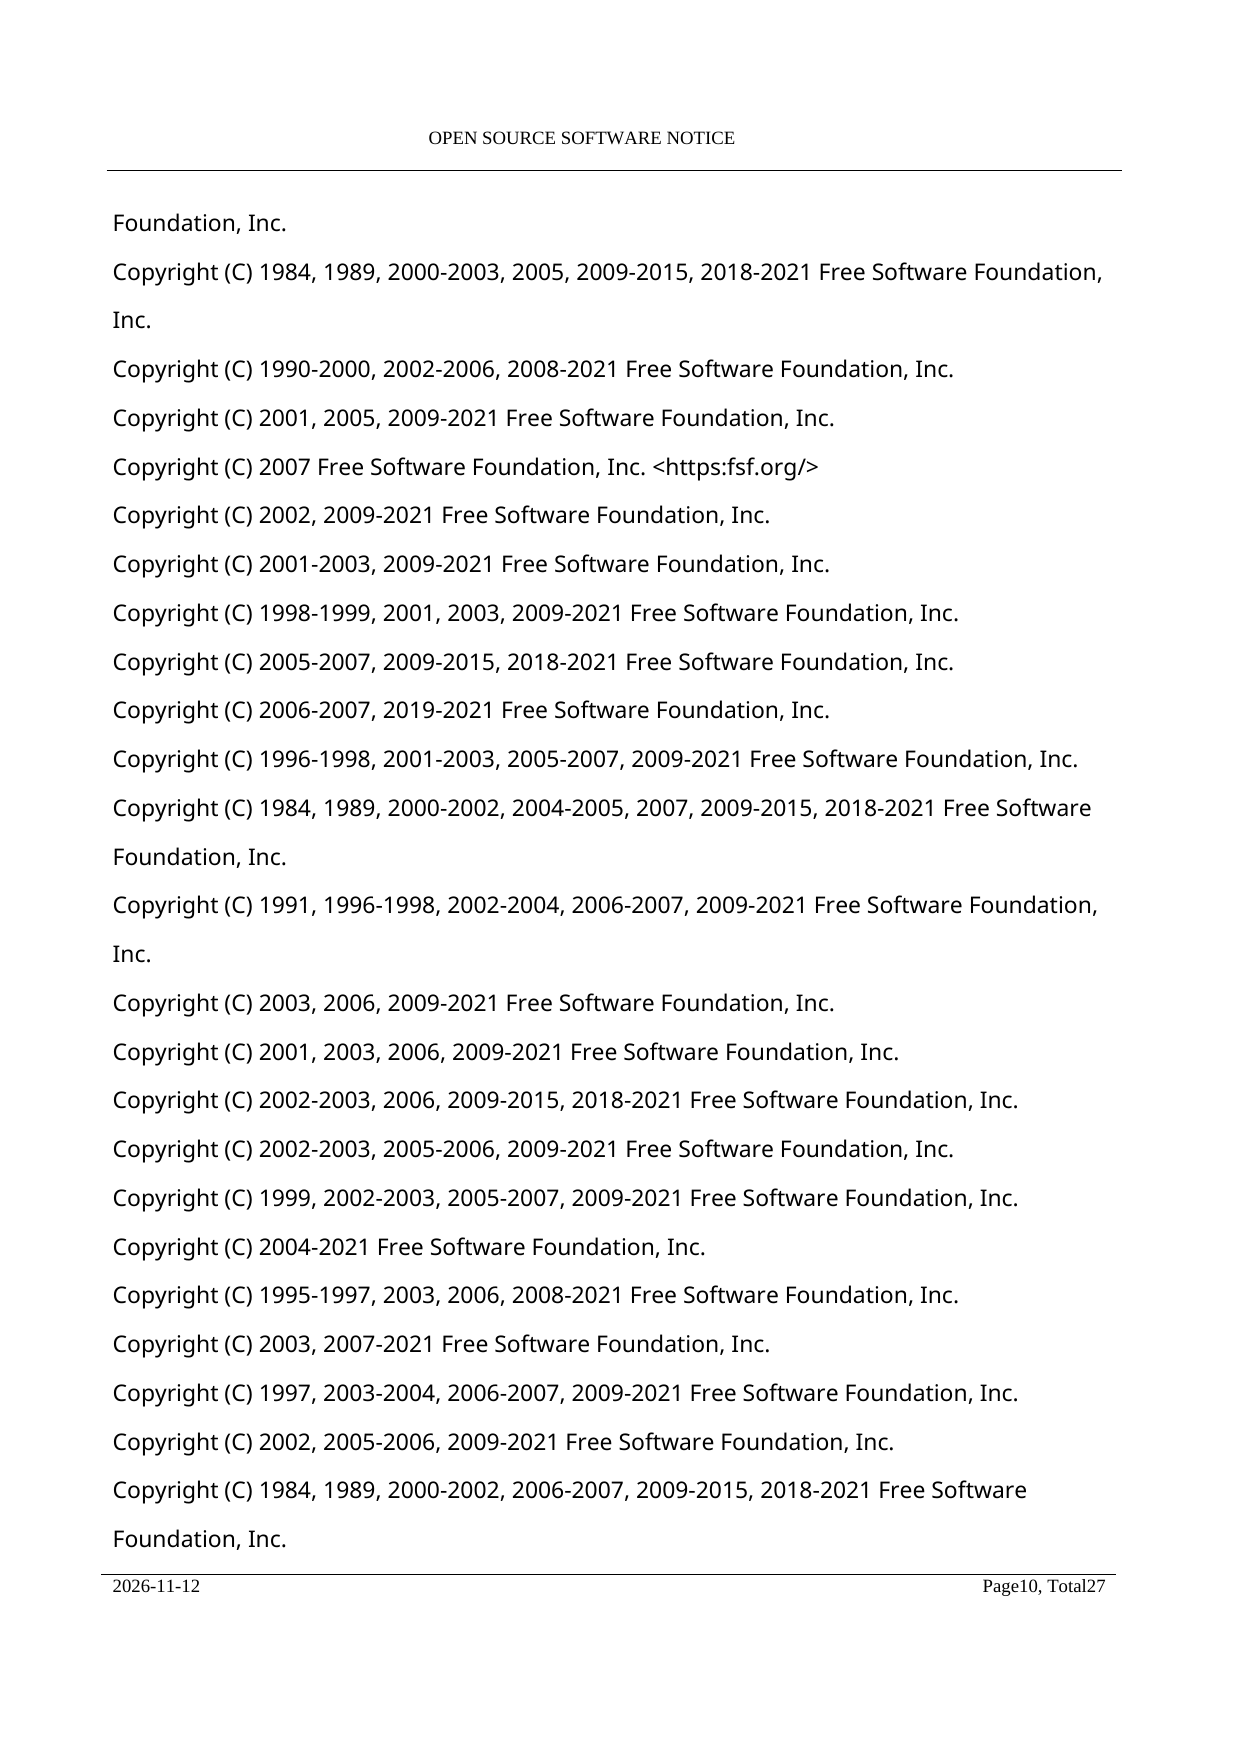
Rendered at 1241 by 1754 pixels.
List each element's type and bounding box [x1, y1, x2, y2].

text [112, 206, 1128, 1555]
